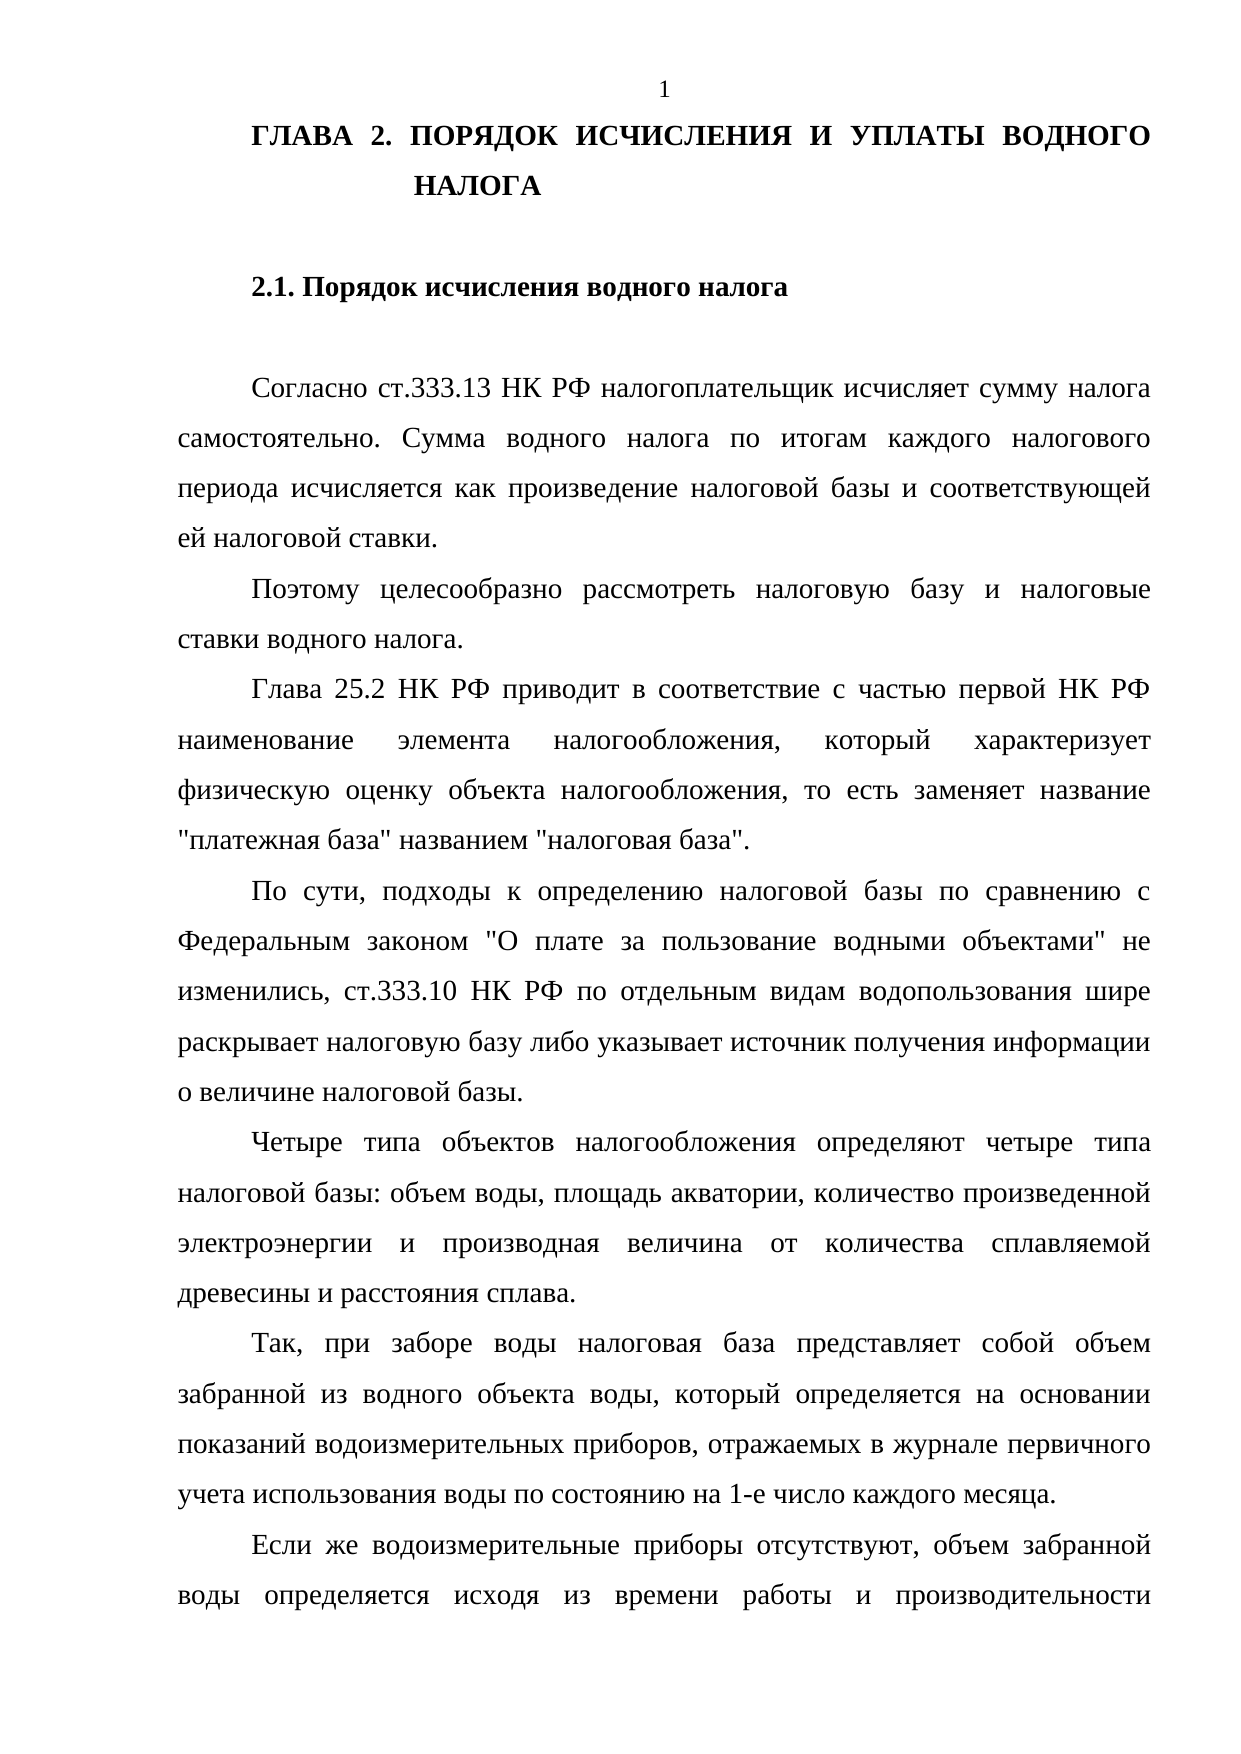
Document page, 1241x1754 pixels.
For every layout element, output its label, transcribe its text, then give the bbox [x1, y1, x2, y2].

text Глава 25.2 НК РФ приводит в соответствие с частью первой НК РФ наименование элемента налогообложения, который характеризует физическую оценку объекта налогообложения, то есть заменяет название "платежная база" названием "налоговая база". [177, 672, 1152, 856]
text Согласно ст.333.13 НК РФ налогоплательщик исчисляет сумму налога самостоятельно. Сумма водного налога по итогам каждого налогового периода исчисляется как произведение налоговой базы и соответствующей ей налоговой ставки. [177, 370, 1152, 554]
text Так, при заборе воды налоговая база представляет собой объем забранной из водного объекта воды, который определяется на основании показаний водоизмерительных приборов, отражаемых в журнале первичного учета использования воды по состоянию на 1-е число каждого месяца. [177, 1326, 1152, 1510]
text 2.1. Порядок исчисления водного налога [177, 269, 1152, 303]
text Четыре типа объектов налогообложения определяют четыре типа налоговой базы: объем воды, площадь акватории, количество произведенной электроэнергии и производная величина от количества сплавляемой древесины и расстояния сплава. [177, 1124, 1152, 1309]
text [177, 1527, 1152, 1611]
text Поэтому целесообразно рассмотреть налоговую базу и налоговые ставки водного налога. [177, 571, 1152, 655]
text По сути, подходы к определению налоговой базы по сравнению с Федеральным законом "О плате за пользование водными объектами" не изменились, ст.333.10 НК РФ по отдельным видам водопользования шире раскрывает налоговую базу либо указывает источник получения информации о величине налоговой базы. [177, 873, 1152, 1108]
text ГЛАВА 2. ПОРЯДОК ИСЧИСЛЕНИЯ И УПЛАТЫ ВОДНОГО НАЛОГА [251, 118, 1152, 202]
